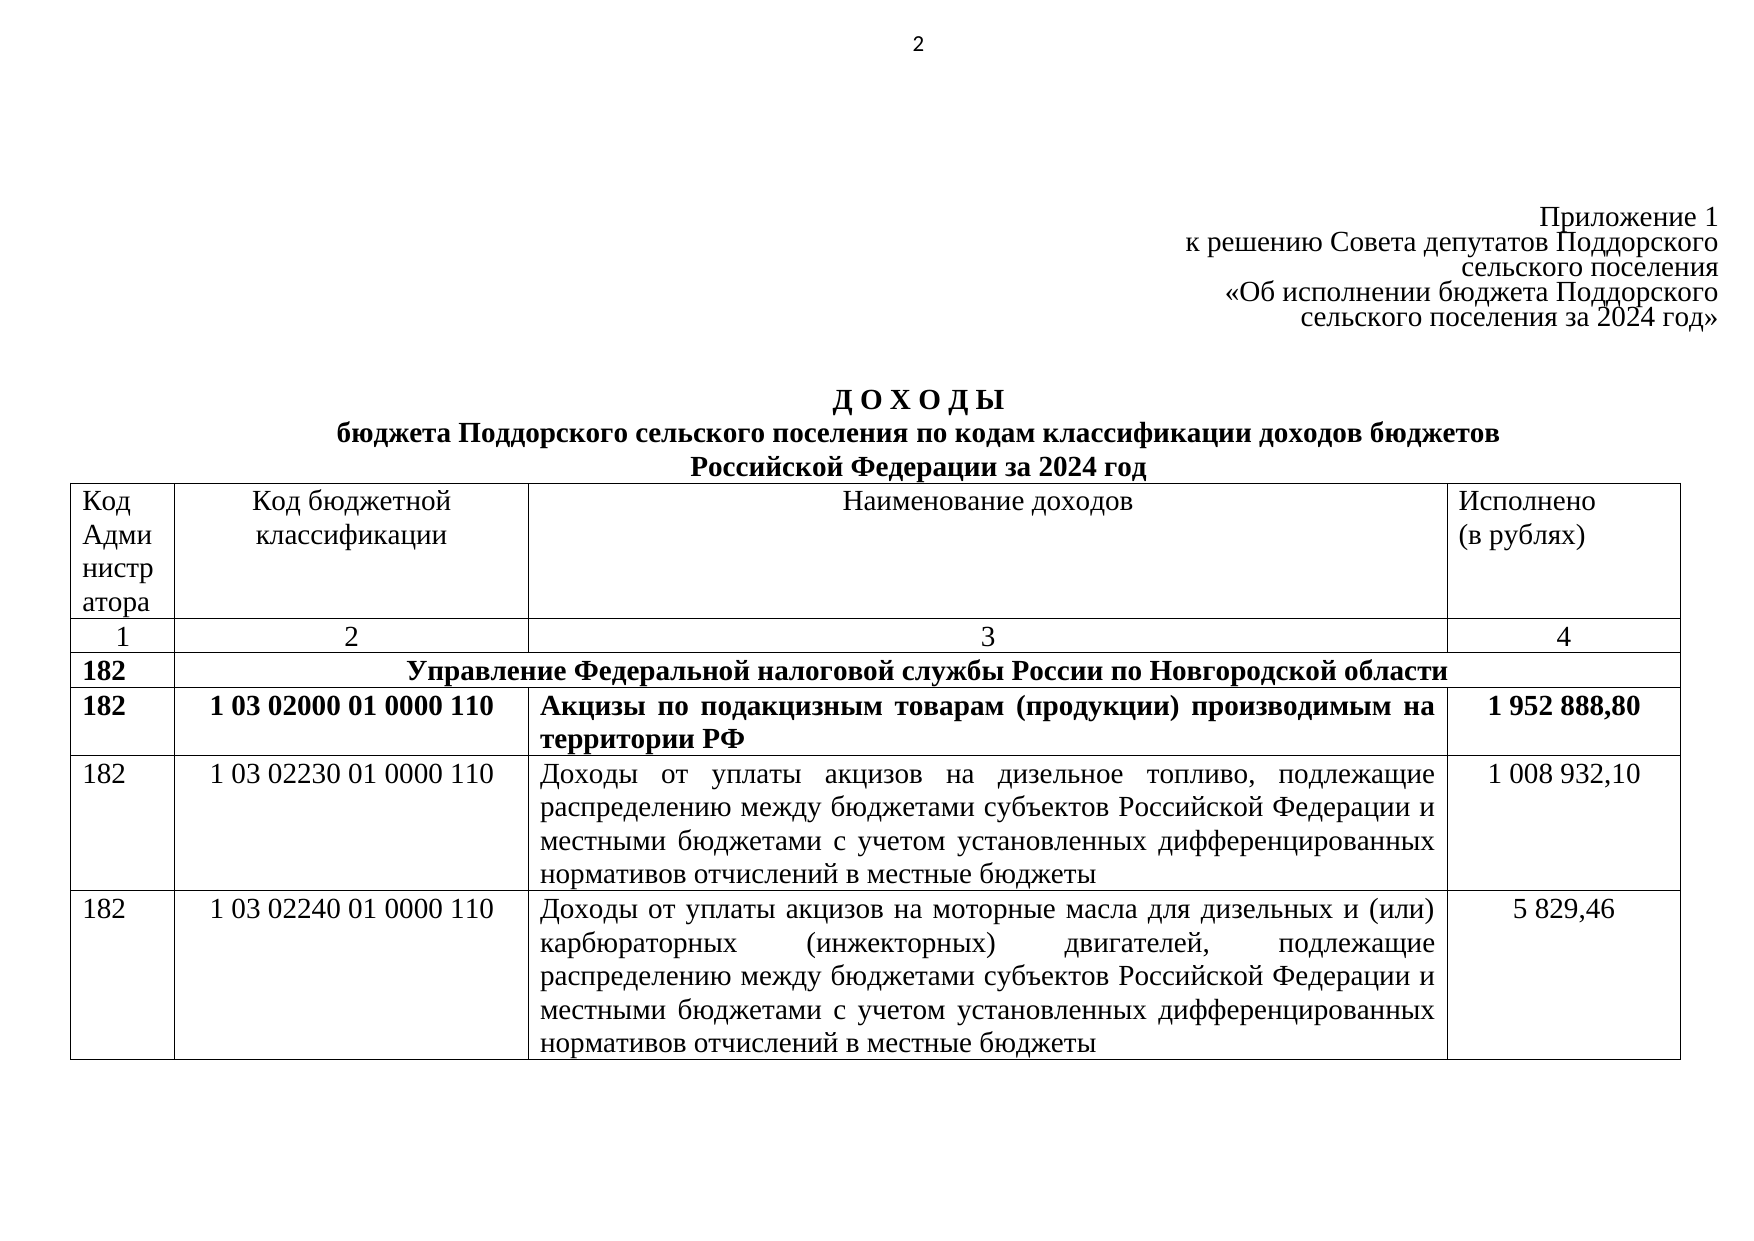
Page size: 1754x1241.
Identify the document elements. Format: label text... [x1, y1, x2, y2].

table_cell Управление Федеральной налоговой службы России по Новгородской области [175, 653, 1680, 687]
text к решению Совета депутатов Поддорского [668, 232, 1718, 257]
text сельского поселения [668, 257, 1718, 282]
table_cell Акцизы по подакцизным товарам (продукции) производимым на территории РФ [529, 688, 1447, 755]
table_cell 4 [1448, 619, 1680, 652]
table_cell 1 03 02240 01 0000 110 [175, 891, 528, 1059]
table_cell 3 [529, 619, 1447, 652]
text Приложение 1 [668, 207, 1718, 232]
table_cell 1 952 888,80 [1448, 688, 1680, 755]
table_header Исполнено (в рублях) [1448, 484, 1680, 618]
table_cell 1 008 932,10 [1448, 756, 1680, 890]
table_cell 1 03 02000 01 0000 110 [175, 688, 528, 755]
table_cell 1 03 02230 01 0000 110 [175, 756, 528, 890]
text сельского поселения за 2024 год» [668, 307, 1718, 332]
table_cell 5 829,46 [1448, 891, 1680, 1059]
table_cell Доходы от уплаты акцизов на дизельное топливо, подлежащие распределению между бюджетами субъектов Российской Федерации и местными бюджетами с учетом установленных дифференцированных нормативов отчислений в местные бюджеты [529, 756, 1447, 890]
table_cell 182 [71, 653, 174, 687]
table_header Код Администратора [71, 484, 174, 618]
table_cell 1 [71, 619, 174, 652]
text бюджета Поддорского сельского поселения по кодам классификации доходов бюджетов [118, 415, 1718, 449]
table_cell 182 [71, 756, 174, 890]
table_cell 182 [71, 688, 174, 755]
table_header Наименование доходов [529, 484, 1447, 618]
table_cell 182 [71, 891, 174, 1059]
text Д О Х О Д Ы [118, 382, 1718, 415]
table_header Код бюджетной классификации [175, 484, 528, 618]
table_cell 2 [175, 619, 528, 652]
table_cell Доходы от уплаты акцизов на моторные масла для дизельных и (или) карбюраторных (инжекторных) двигателей, подлежащие распределению между бюджетами субъектов Российской Федерации и местными бюджетами с учетом установленных дифференцированных нормативов отчислений в местные бюджеты [529, 891, 1447, 1059]
text «Об исполнении бюджета Поддорского [668, 282, 1718, 307]
text Российской Федерации за 2024 год [118, 449, 1718, 482]
